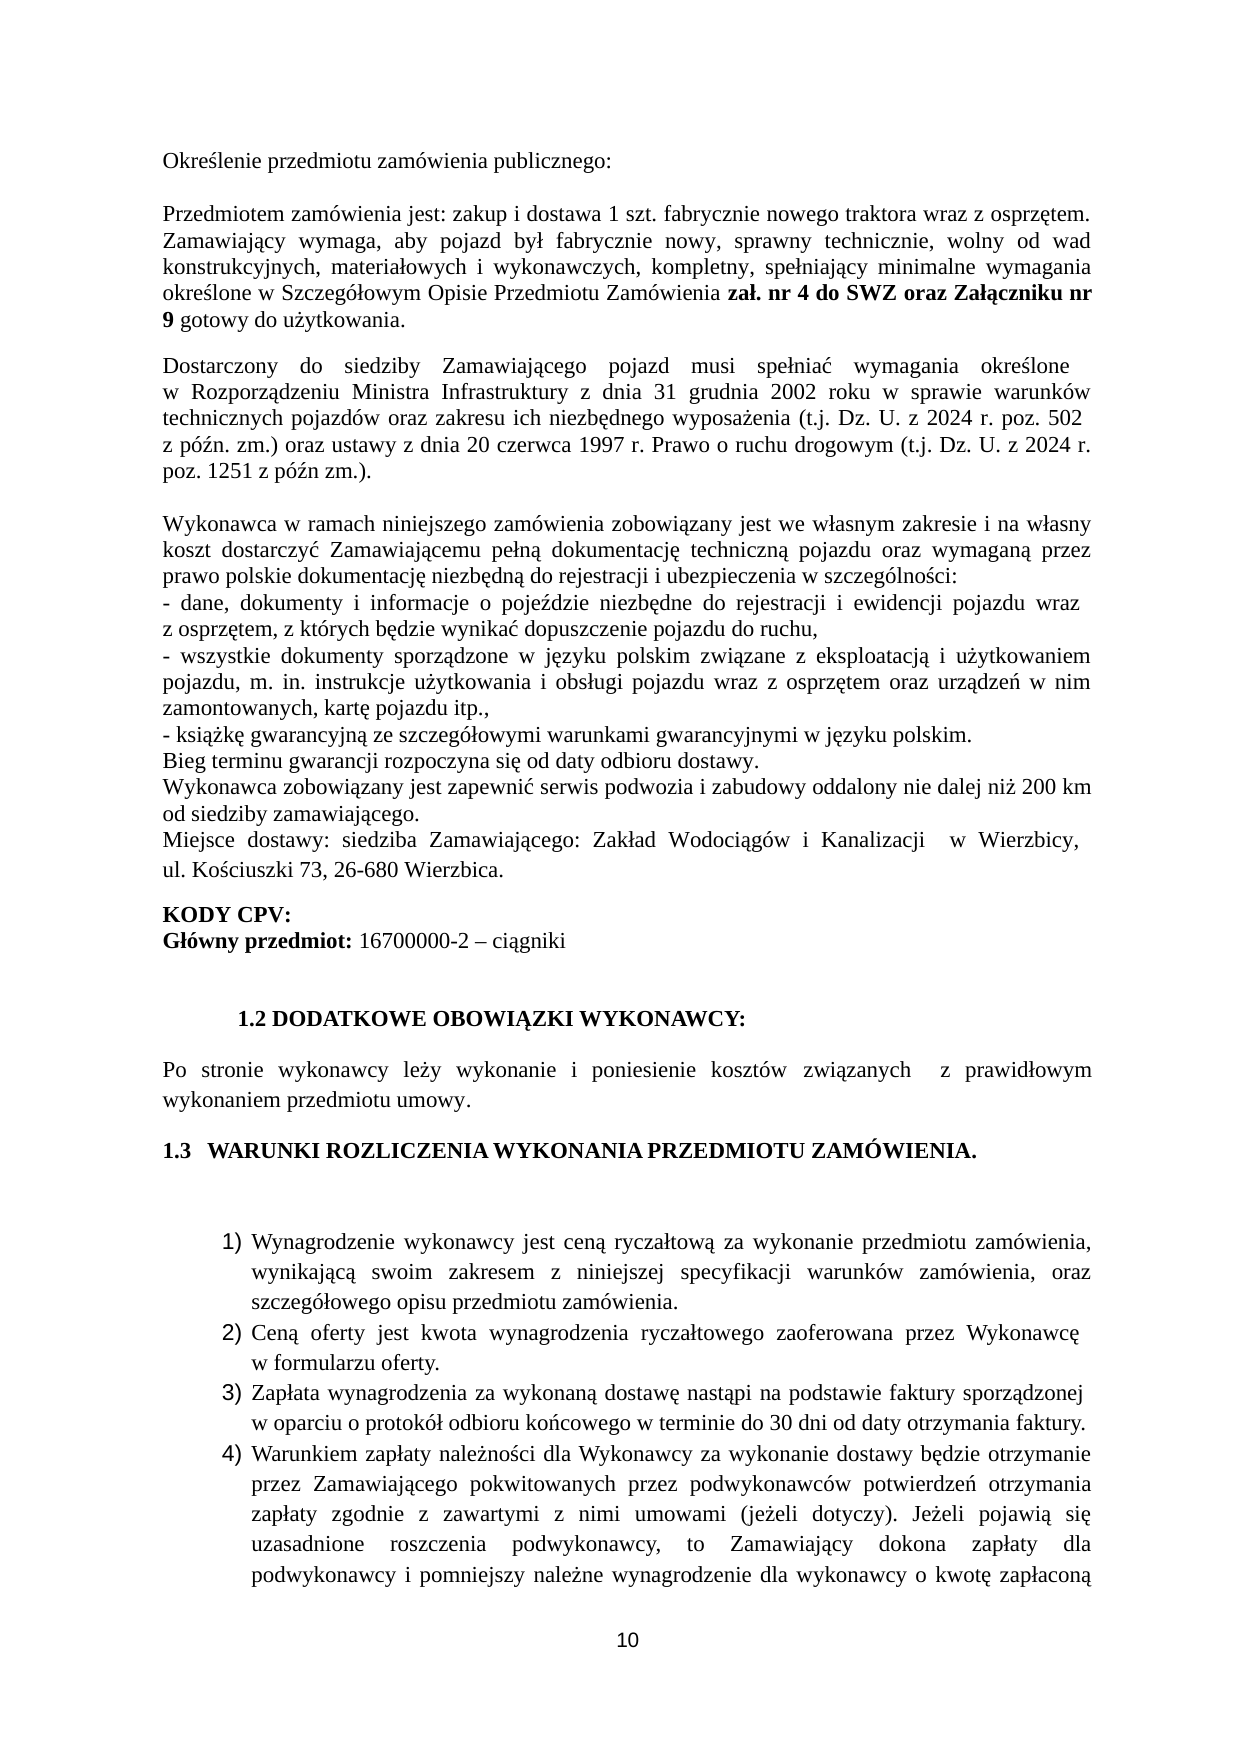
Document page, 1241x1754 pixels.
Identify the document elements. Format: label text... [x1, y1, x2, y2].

text Przedmiotem zamówienia jest: zakup i dostawa 1 szt. fabrycznie nowego traktora wraz z osprzętem. Zamawiający wymaga, aby pojazd był fabrycznie nowy, sprawny technicznie, wolny od wad konstrukcyjnych, materiałowych i wykonawczych, kompletny, spełniający minimalne wymagania określone w Szczegółowym Opisie Przedmiotu Zamówienia zał. nr 4 do SWZ oraz Załączniku nr 9 gotowy do użytkowania. [162, 200, 1093, 332]
text Dostarczony do siedziby Zamawiającego pojazd musi spełniać wymagania określone w Rozporządzeniu Ministra Infrastruktury z dnia 31 grudnia 2002 roku w sprawie warunków technicznych pojazdów oraz zakresu ich niezbędnego wyposażenia (t.j. Dz. U. z 2024 r. poz. 502 z późn. zm.) oraz ustawy z dnia 20 czerwca 1997 r. Prawo o ruchu drogowym (t.j. Dz. U. z 2024 r. poz. 1251 z późn zm.). [162, 352, 1093, 483]
text Bieg terminu gwarancji rozpoczyna się od daty odbioru dostawy. [162, 747, 1093, 773]
text 1.2 DODATKOWE OBOWIĄZKI WYKONAWCY: [237, 1005, 1093, 1031]
text Wykonawca zobowiązany jest zapewnić serwis podwozia i zabudowy oddalony nie dalej niż 200 km od siedziby zamawiającego. [162, 773, 1093, 826]
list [222, 1440, 1093, 1587]
list WARUNKI ROZLICZENIA WYKONANIA PRZEDMIOTU ZAMÓWIENIA. [162, 1137, 1093, 1164]
text KODY CPV: [162, 901, 1093, 928]
list Ceną oferty jest kwota wynagrodzenia ryczałtowego zaoferowana przez Wykonawcę w formularzu oferty. [222, 1319, 1093, 1375]
list Zapłata wynagrodzenia za wykonaną dostawę nastąpi na podstawie faktury sporządzonej w oparciu o protokół odbioru końcowego w terminie do 30 dni od daty otrzymania faktury. [222, 1379, 1093, 1436]
text - książkę gwarancyjną ze szczegółowymi warunkami gwarancyjnymi w języku polskim. [162, 721, 1093, 747]
text - dane, dokumenty i informacje o pojeździe niezbędne do rejestracji i ewidencji pojazdu wraz z osprzętem, z których będzie wynikać dopuszczenie pojazdu do ruchu, [162, 589, 1093, 642]
text Miejsce dostawy: siedziba Zamawiającego: Zakład Wodociągów i Kanalizacji w Wierzbicy, ul. Kościuszki 73, 26-680 Wierzbica. [162, 826, 1093, 882]
list Wynagrodzenie wykonawcy jest ceną ryczałtową za wykonanie przedmiotu zamówienia, wynikającą swoim zakresem z niniejszej specyfikacji warunków zamówienia, oraz szczegółowego opisu przedmiotu zamówienia. [222, 1228, 1093, 1315]
text Po stronie wykonawcy leży wykonanie i poniesienie kosztów związanych z prawidłowym wykonaniem przedmiotu umowy. [162, 1056, 1093, 1113]
text Wykonawca w ramach niniejszego zamówienia zobowiązany jest we własnym zakresie i na własny koszt dostarczyć Zamawiającemu pełną dokumentację techniczną pojazdu oraz wymaganą przez prawo polskie dokumentację niezbędną do rejestracji i ubezpieczenia w szczególności: [162, 510, 1093, 589]
text Określenie przedmiotu zamówienia publicznego: [162, 148, 1093, 174]
text Główny przedmiot: 16700000-2 – ciągniki [162, 928, 1093, 954]
text - wszystkie dokumenty sporządzone w języku polskim związane z eksploatacją i użytkowaniem pojazdu, m. in. instrukcje użytkowania i obsługi pojazdu wraz z osprzętem oraz urządzeń w nim zamontowanych, kartę pojazdu itp., [162, 642, 1093, 721]
